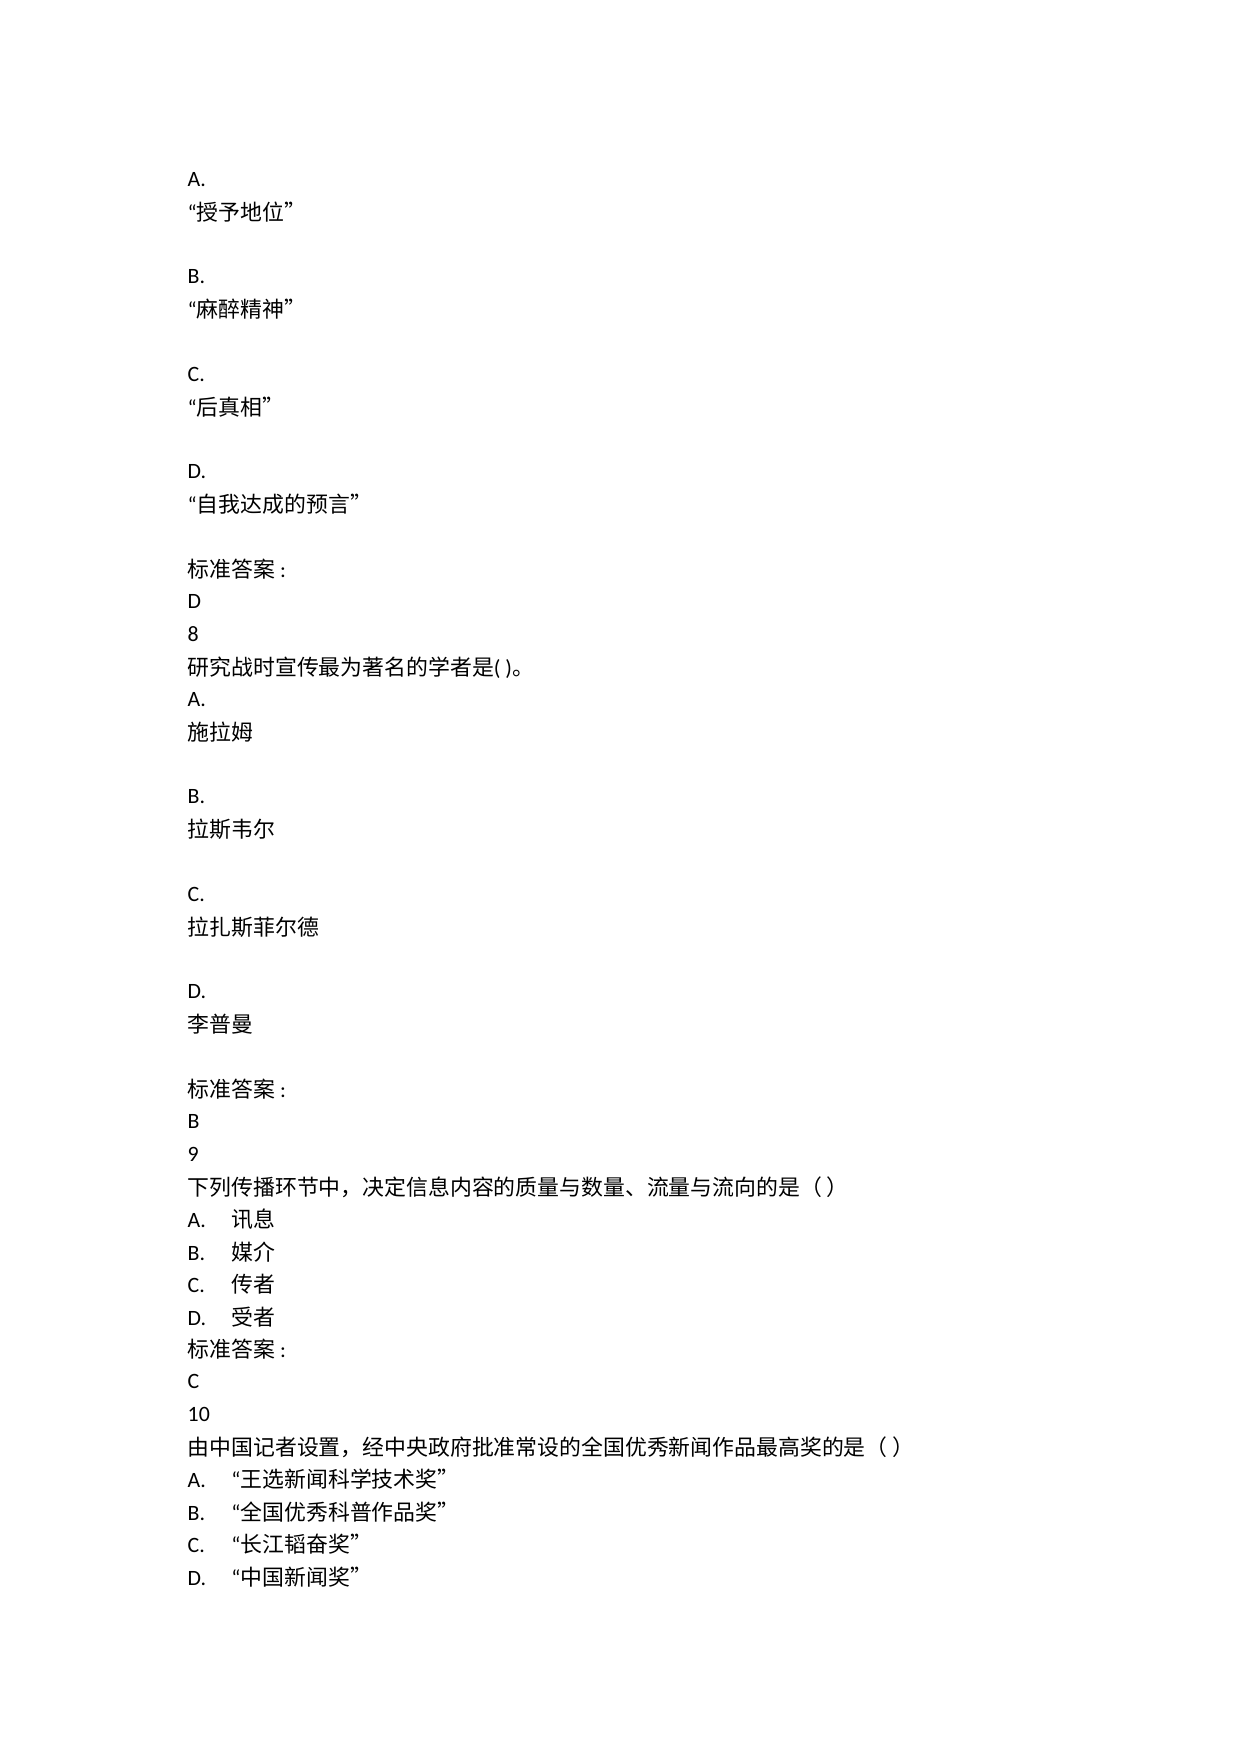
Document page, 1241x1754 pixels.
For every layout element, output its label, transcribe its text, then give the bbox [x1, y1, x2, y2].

text B [187, 1104, 1053, 1137]
text A. “王选新闻科学技术奖” [187, 1462, 1053, 1494]
text 施拉姆 [187, 714, 1053, 747]
text D. [187, 454, 1053, 487]
text D. 受者 [187, 1299, 1053, 1332]
text C. 传者 [187, 1267, 1053, 1299]
text C. [187, 357, 1053, 389]
text 拉扎斯菲尔德 [187, 909, 1053, 942]
text D. “中国新闻奖” [187, 1559, 1053, 1592]
text C. [187, 877, 1053, 909]
text 标准答案 : [187, 1332, 1053, 1364]
text 8 [187, 617, 1053, 649]
text 研究战时宣传最为著名的学者是( )。 [187, 649, 1053, 682]
text 由中国记者设置，经中央政府批准常设的全国优秀新闻作品最高奖的是（ ） [187, 1429, 1053, 1462]
text B. 媒介 [187, 1234, 1053, 1267]
text 李普曼 [187, 1007, 1053, 1039]
text “麻醉精神” [187, 292, 1053, 324]
text “后真相” [187, 389, 1053, 422]
text 9 [187, 1137, 1053, 1169]
text D [187, 584, 1053, 617]
text “授予地位” [187, 194, 1053, 227]
text 拉斯韦尔 [187, 812, 1053, 844]
text 10 [187, 1397, 1053, 1429]
text 标准答案 : [187, 1072, 1053, 1104]
text A. 讯息 [187, 1202, 1053, 1234]
text C. “长江韬奋奖” [187, 1527, 1053, 1559]
text A. [187, 682, 1053, 714]
text B. [187, 779, 1053, 812]
text B. “全国优秀科普作品奖” [187, 1494, 1053, 1527]
text “自我达成的预言” [187, 487, 1053, 519]
text D. [187, 974, 1053, 1007]
text 下列传播环节中，决定信息内容的质量与数量、流量与流向的是（ ） [187, 1169, 1053, 1202]
text C [187, 1364, 1053, 1397]
text 标准答案 : [187, 552, 1053, 584]
text A. [187, 162, 1053, 194]
text B. [187, 259, 1053, 292]
